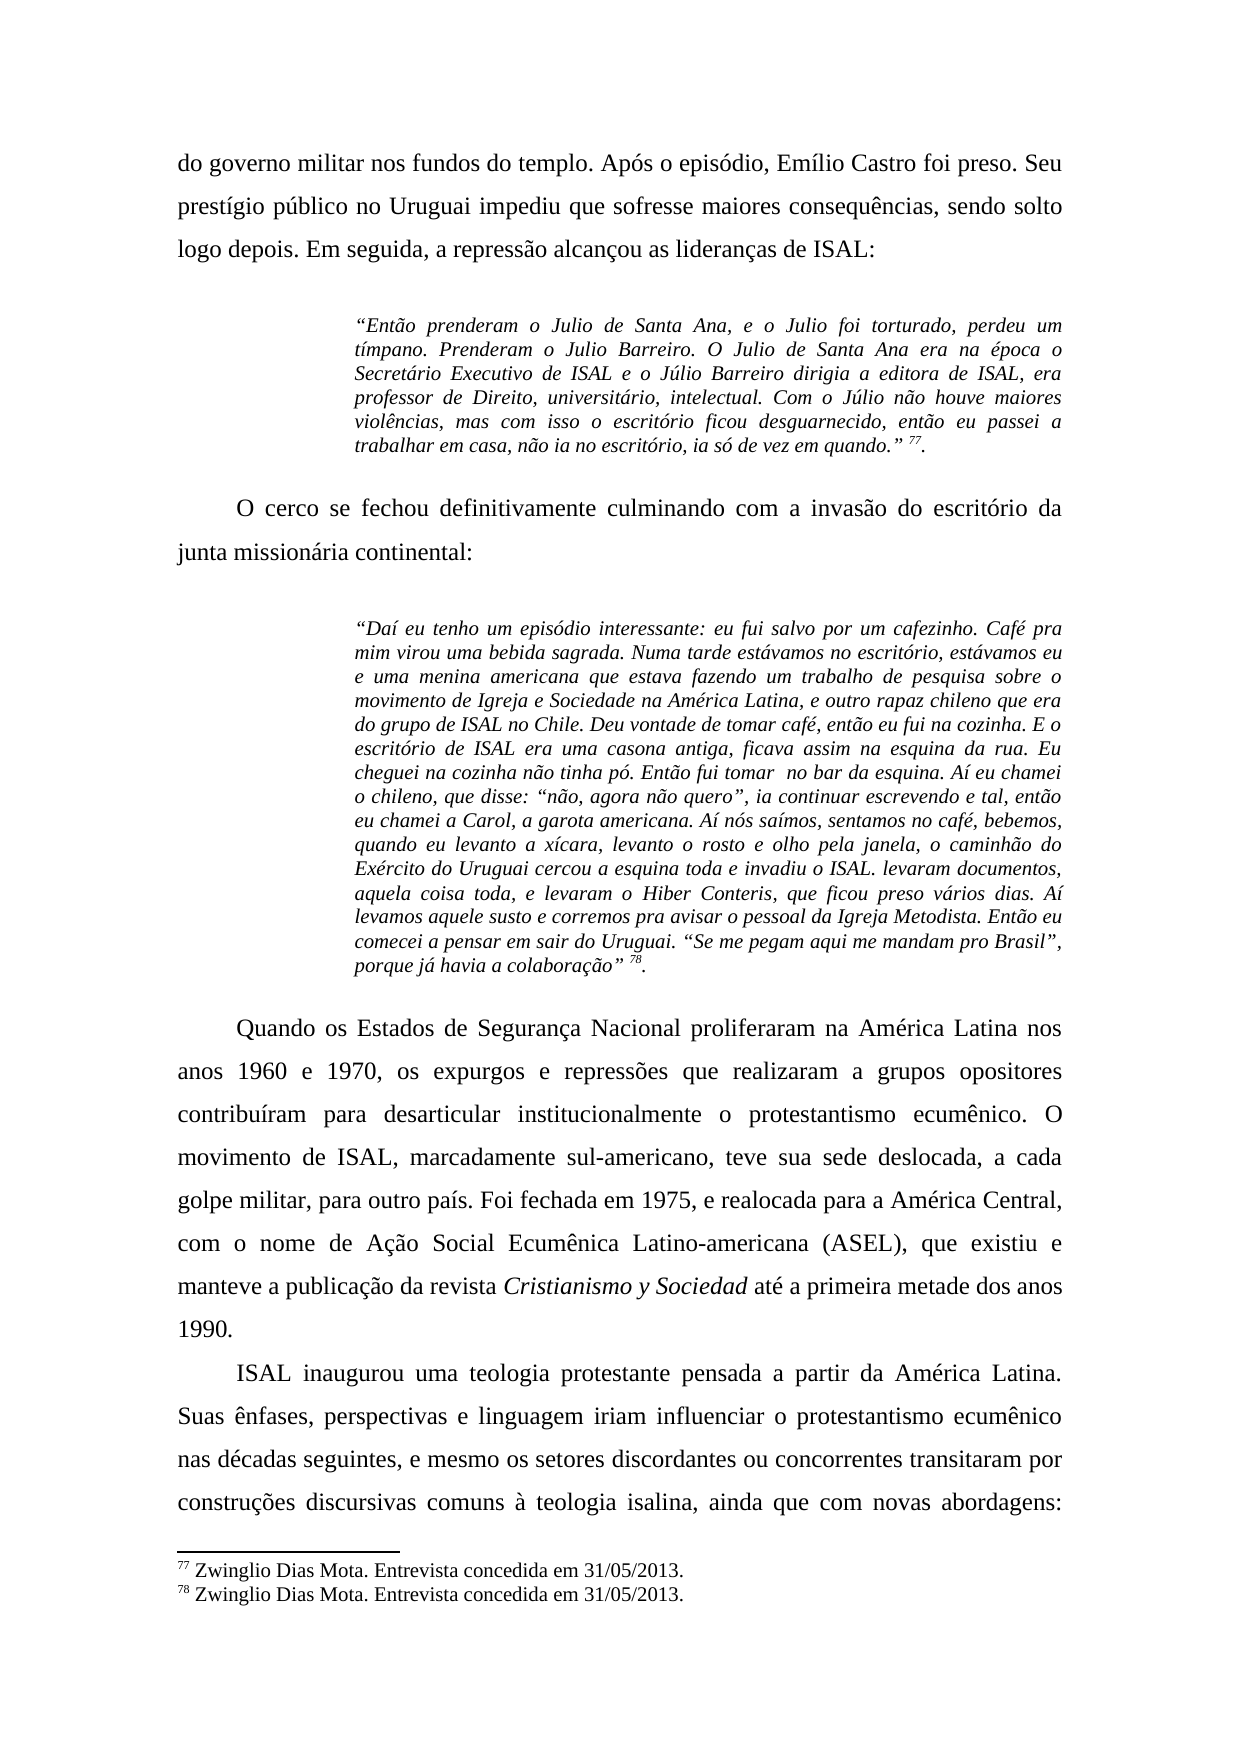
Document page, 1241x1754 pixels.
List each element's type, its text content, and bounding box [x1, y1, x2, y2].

text “Daí eu tenho um episódio interessante: eu fui salvo por um cafezinho. Café pra mim virou uma bebida sagrada. Numa tarde estávamos no escritório, estávamos eu e uma menina americana que estava fazendo um trabalho de pesquisa sobre o movimento de Igreja e Sociedade na América Latina, e outro rapaz chileno que era do grupo de ISAL no Chile. Deu vontade de tomar café, então eu fui na cozinha. E o escritório de ISAL era uma casona antiga, ficava assim na esquina da rua. Eu cheguei na cozinha não tinha pó. Então fui tomar no bar da esquina. Aí eu chamei o chileno, que disse: “não, agora não quero”, ia continuar escrevendo e tal, então eu chamei a Carol, a garota americana. Aí nós saímos, sentamos no café, bebemos, quando eu levanto a xícara, levanto o rosto e olho pela janela, o caminhão do Exército do Uruguai cercou a esquina toda e invadiu o ISAL. levaram documentos, aquela coisa toda, e levaram o Hiber Conteris, que ficou preso vários dias. Aí levamos aquele susto e corremos pra avisar o pessoal da Igreja Metodista. Então eu comecei a pensar em sair do Uruguai. “Se me pegam aqui me mandam pro Brasil”, porque já havia a colaboração” . [354, 616, 1063, 977]
text O cerco se fechou definitivamente culminando com a invasão do escritório da junta missionária continental: [177, 493, 1063, 565]
text “Então prenderam o Julio de Santa Ana, e o Julio foi torturado, perdeu um tímpano. Prenderam o Julio Barreiro. O Julio de Santa Ana era na época o Secretário Executivo de ISAL e o Júlio Barreiro dirigia a editora de ISAL, era professor de Direito, universitário, intelectual. Com o Júlio não houve maiores violências, mas com isso o escritório ficou desguarnecido, então eu passei a trabalhar em casa, não ia no escritório, ia só de vez em quando.” . [354, 313, 1063, 457]
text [177, 148, 1063, 263]
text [177, 1358, 1063, 1516]
text Quando os Estados de Segurança Nacional proliferaram na América Latina nos anos 1960 e 1970, os expurgos e repressões que realizaram a grupos opositores contribuíram para desarticular institucionalmente o protestantismo ecumênico. O movimento de ISAL, marcadamente sul-americano, teve sua sede deslocada, a cada golpe militar, para outro país. Foi fechada em 1975, e realocada para a América Central, com o nome de Ação Social Ecumênica Latino-americana (ASEL), que existiu e manteve a publicação da revista Cristianismo y Sociedad até a primeira metade dos anos 1990. [177, 1013, 1063, 1343]
